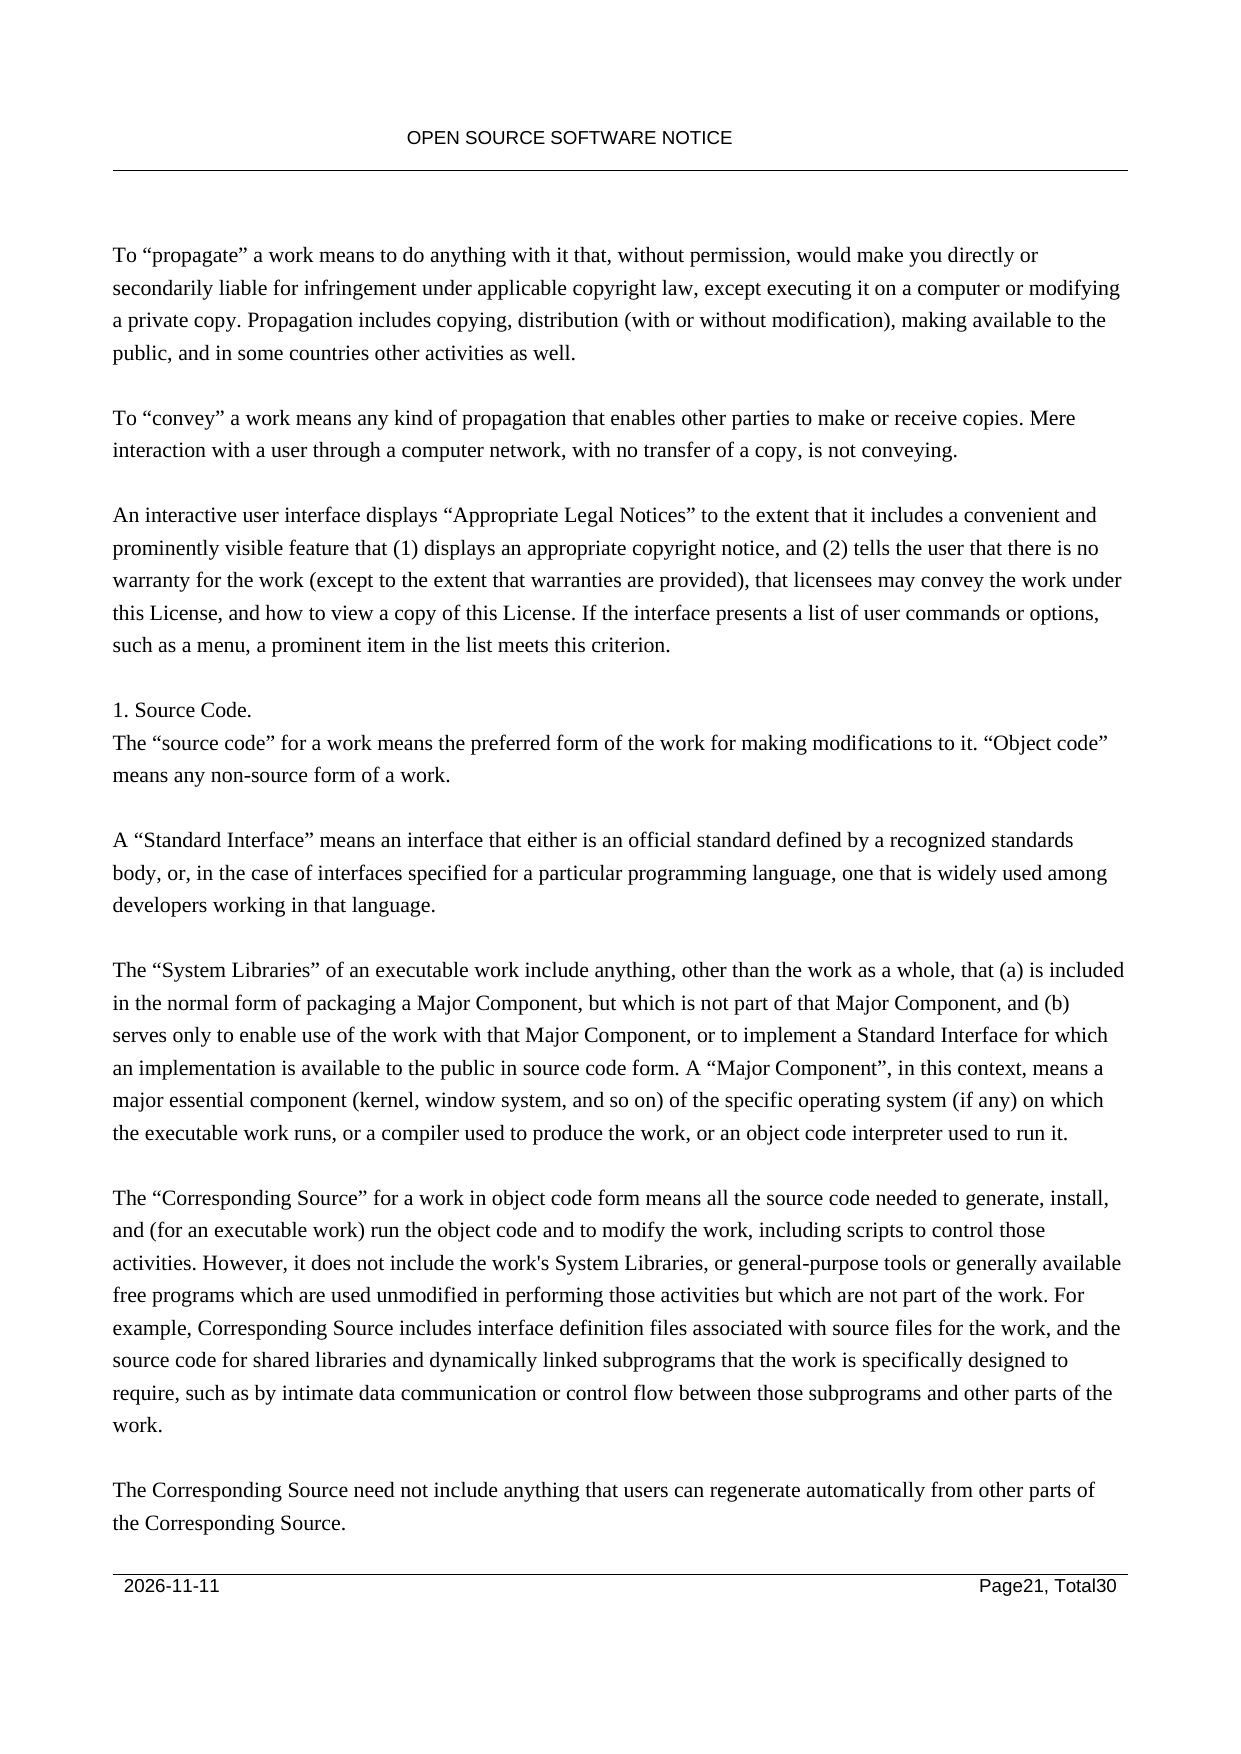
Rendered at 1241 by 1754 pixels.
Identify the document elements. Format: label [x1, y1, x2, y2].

text [112, 206, 1128, 1539]
